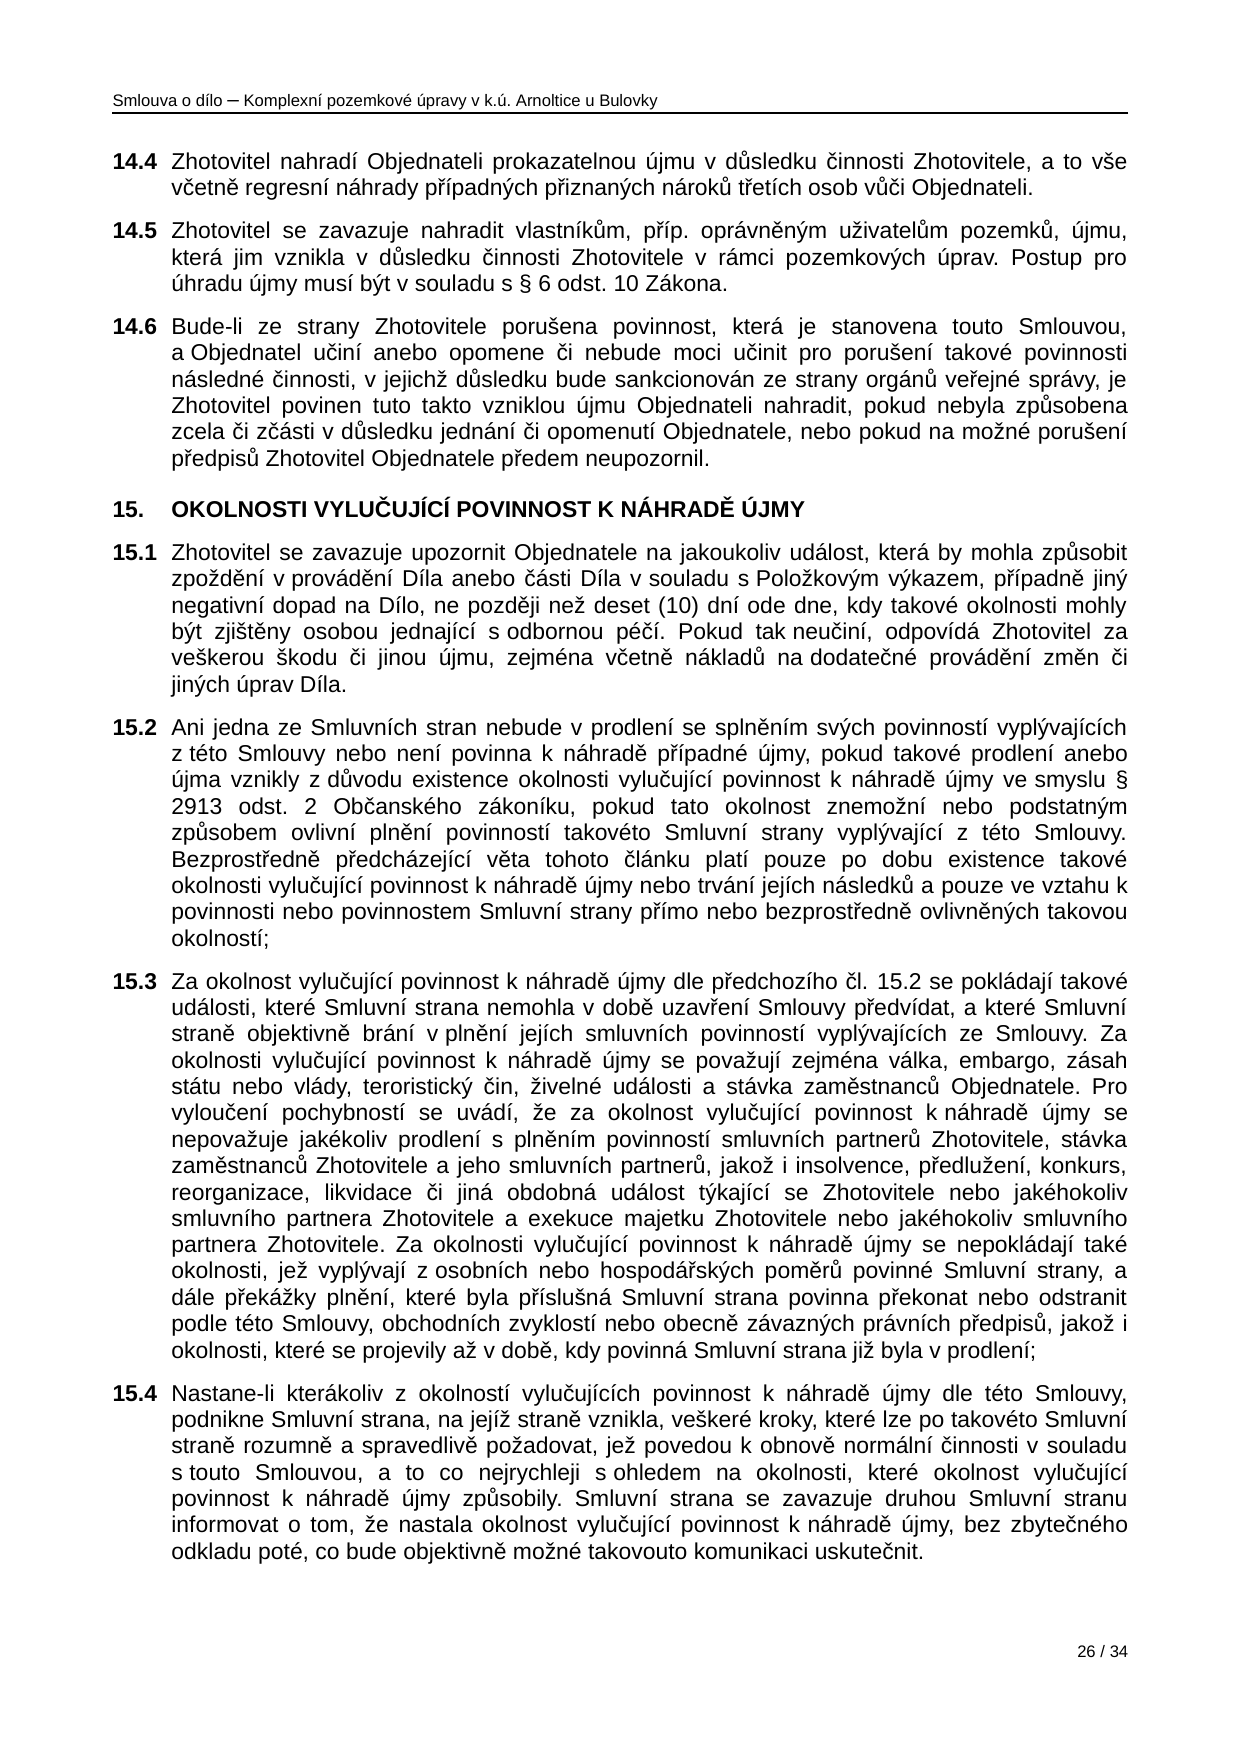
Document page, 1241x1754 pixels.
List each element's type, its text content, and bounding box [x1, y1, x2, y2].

text Za okolnost vylučující povinnost k náhradě újmy dle předchozího čl. 15.2 se pokládají takové události, které Smluvní strana nemohla v době uzavření Smlouvy předvídat, a které Smluvní straně objektivně brání v plnění jejích smluvních povinností vyplývajících ze Smlouvy. Za okolnosti vylučující povinnost k náhradě újmy se považují zejména válka, embargo, zásah státu nebo vlády, teroristický čin, živelné události a stávka zaměstnanců Objednatele. Pro vyloučení pochybností se uvádí, že za okolnost vylučující povinnost k náhradě újmy se nepovažuje jakékoliv prodlení s plněním povinností smluvních partnerů Zhotovitele, stávka zaměstnanců Zhotovitele a jeho smluvních partnerů, jakož i insolvence, předlužení, konkurs, reorganizace, likvidace či jiná obdobná událost týkající se Zhotovitele nebo jakéhokoliv smluvního partnera Zhotovitele a exekuce majetku Zhotovitele nebo jakéhokoliv smluvního partnera Zhotovitele. Za okolnosti vylučující povinnost k náhradě újmy se nepokládají také okolnosti, jež vyplývají z osobních nebo hospodářských poměrů povinné Smluvní strany, a dále překážky plnění, které byla příslušná Smluvní strana povinna překonat nebo odstranit podle této Smlouvy, obchodních zvyklostí nebo obecně závazných právních předpisů, jakož i okolnosti, které se projevily až v době, kdy povinná Smluvní strana již byla v prodlení; [112, 968, 1128, 1363]
text Zhotovitel se zavazuje nahradit vlastníkům, příp. oprávněným uživatelům pozemků, újmu, která jim vznikla v důsledku činnosti Zhotovitele v rámci pozemkových úprav. Postup pro úhradu újmy musí být v souladu s § 6 odst. 10 Zákona. [112, 217, 1128, 296]
text Nastane-li kterákoliv z okolností vylučujících povinnost k náhradě újmy dle této Smlouvy, podnikne Smluvní strana, na jejíž straně vznikla, veškeré kroky, které lze po takovéto Smluvní straně rozumně a spravedlivě požadovat, jež povedou k obnově normální činnosti v souladu s touto Smlouvou, a to co nejrychleji s ohledem na okolnosti, které okolnost vylučující povinnost k náhradě újmy způsobily. Smluvní strana se zavazuje druhou Smluvní stranu informovat o tom, že nastala okolnost vylučující povinnost k náhradě újmy, bez zbytečného odkladu poté, co bude objektivně možné takovouto komunikaci uskutečnit. [112, 1379, 1128, 1564]
text Ani jedna ze Smluvních stran nebude v prodlení se splněním svých povinností vyplývajících z této Smlouvy nebo není povinna k náhradě případné újmy, pokud takové prodlení anebo újma vznikly z důvodu existence okolnosti vylučující povinnost k náhradě újmy ve smyslu § 2913 odst. 2 Občanského zákoníku, pokud tato okolnost znemožní nebo podstatným způsobem ovlivní plnění povinností takovéto Smluvní strany vyplývající z této Smlouvy. Bezprostředně předcházející věta tohoto článku platí pouze po dobu existence takové okolnosti vylučující povinnost k náhradě újmy nebo trvání jejích následků a pouze ve vztahu k povinnosti nebo povinnostem Smluvní strany přímo nebo bezprostředně ovlivněných takovou okolností; [112, 714, 1128, 951]
text Zhotovitel nahradí Objednateli prokazatelnou újmu v důsledku činnosti Zhotovitele, a to vše včetně regresní náhrady případných přiznaných nároků třetích osob vůči Objednateli. [112, 148, 1128, 200]
text Bude-li ze strany Zhotovitele porušena povinnost, která je stanovena touto Smlouvou, a Objednatel učiní anebo opomene či nebude moci učinit pro porušení takové povinnosti následné činnosti, v jejichž důsledku bude sankcionován ze strany orgánů veřejné správy, je Zhotovitel povinen tuto takto vzniklou újmu Objednateli nahradit, pokud nebyla způsobena zcela či zčásti v důsledku jednání či opomenutí Objednatele, nebo pokud na možné porušení předpisů Zhotovitel Objednatele předem neupozornil. [112, 313, 1128, 471]
text Zhotovitel se zavazuje upozornit Objednatele na jakoukoliv událost, která by mohla způsobit zpoždění v provádění Díla anebo části Díla v souladu s Položkovým výkazem, případně jiný negativní dopad na Dílo, ne později než deset (10) dní ode dne, kdy takové okolnosti mohly být zjištěny osobou jednající s odbornou péčí. Pokud tak neučiní, odpovídá Zhotovitel za veškerou škodu či jinou újmu, zejména včetně nákladů na dodatečné provádění změn či jiných úprav Díla. [112, 539, 1128, 697]
text Okolnosti vylučující povinnost k náhradě újmy [112, 496, 1128, 522]
